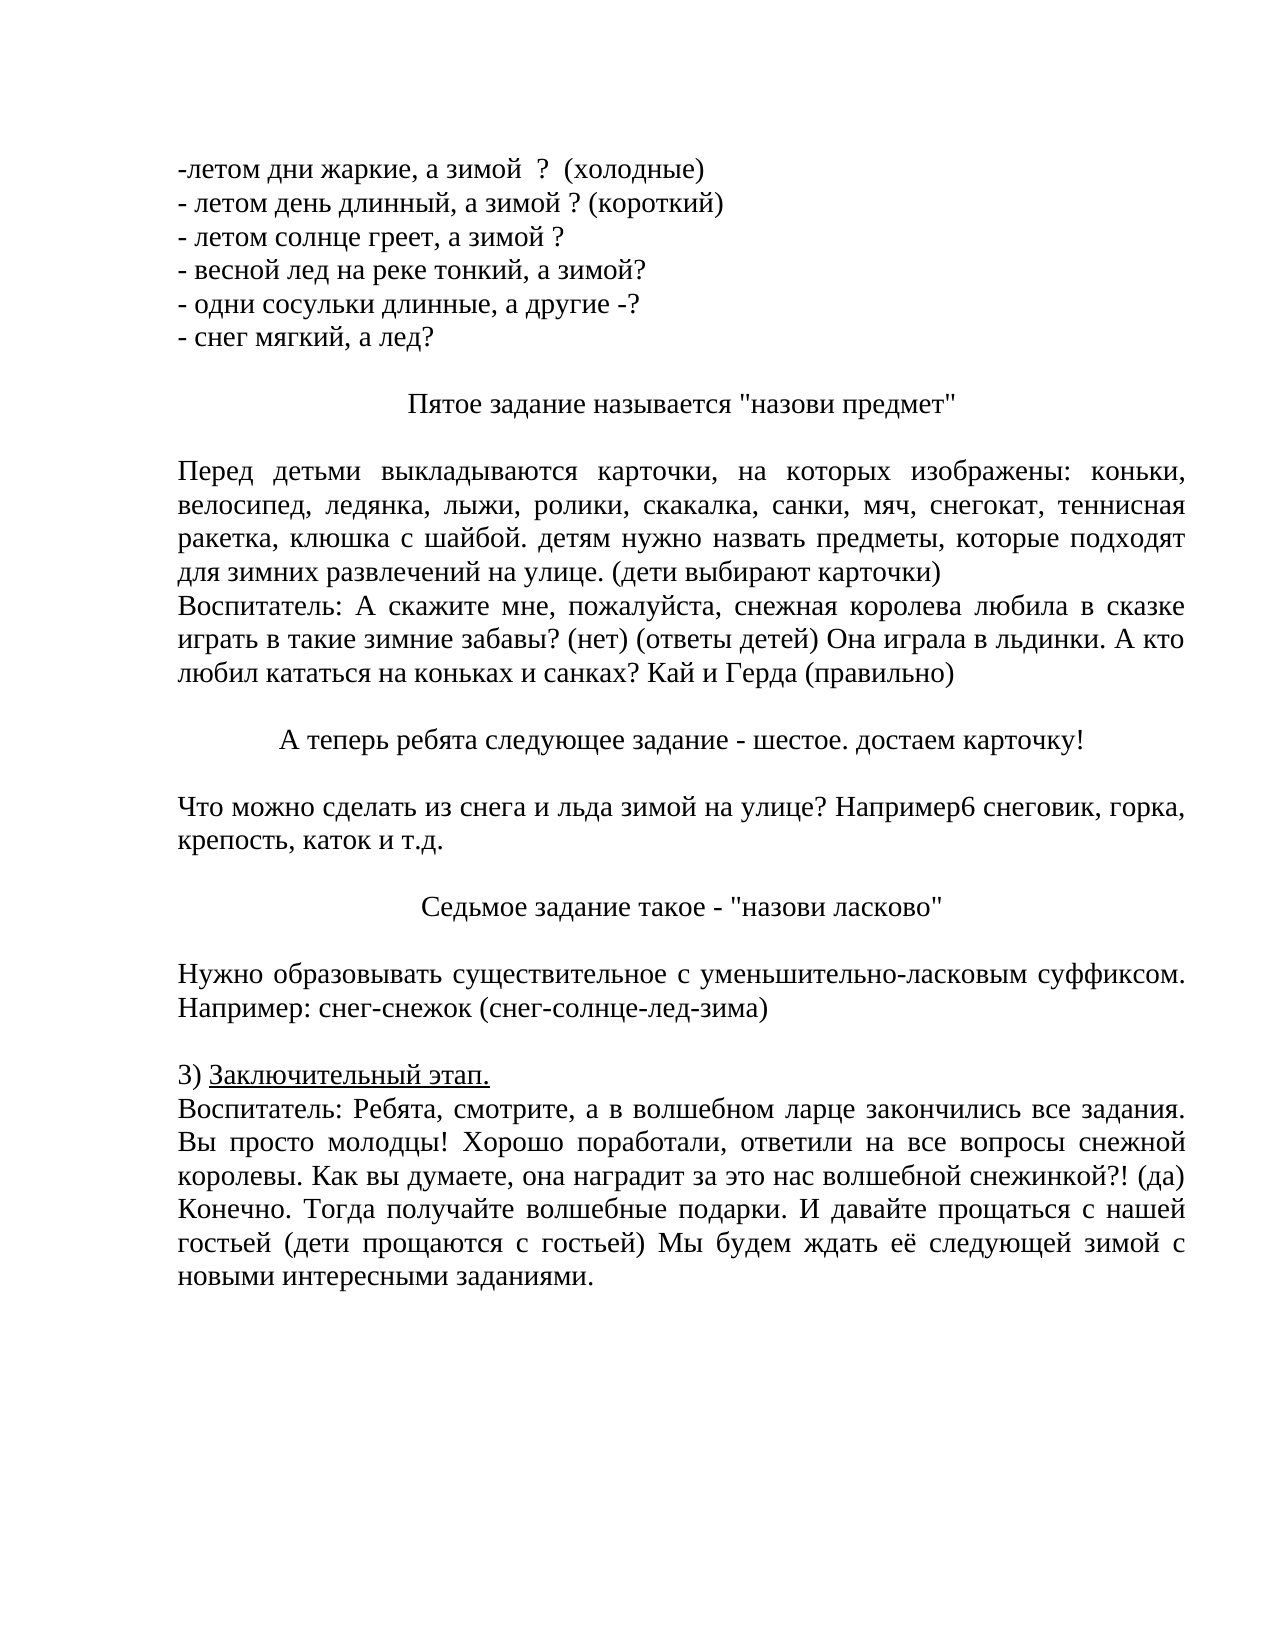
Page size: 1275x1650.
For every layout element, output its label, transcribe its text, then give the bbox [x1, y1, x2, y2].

text - весной лед на реке тонкий, а зимой? [177, 252, 1186, 286]
text Седьмое задание такое - "назови ласково" [177, 889, 1186, 923]
text - летом день длинный, а зимой ? (короткий) [177, 185, 1186, 219]
text Пятое задание называется "назови предмет" [177, 386, 1186, 420]
text 3) Заключительный этап. [177, 1057, 1186, 1091]
text А теперь ребята следующее задание - шестое. достаем карточку! [177, 722, 1186, 755]
text - снег мягкий, а лед? [177, 319, 1186, 353]
text - одни сосульки длинные, а другие -? [177, 286, 1186, 319]
text -летом дни жаркие, а зимой ? (холодные) [177, 152, 1186, 185]
text - летом солнце греет, а зимой ? [177, 219, 1186, 252]
text Перед детьми выкладываются карточки, на которых изображены: коньки, велосипед, ледянка, лыжи, ролики, скакалка, санки, мяч, снегокат, теннисная ракетка, клюшка с шайбой. детям нужно назвать предметы, которые подходят для зимних развлечений на улице. (дети выбирают карточки) [177, 453, 1186, 588]
text Что можно сделать из снега и льда зимой на улице? Например6 снеговик, горка, крепость, каток и т.д. [177, 789, 1186, 856]
text Воспитатель: А скажите мне, пожалуйста, снежная королева любила в сказке играть в такие зимние забавы? (нет) (ответы детей) Она играла в льдинки. А кто любил кататься на коньках и санках? Кай и Герда (правильно) [177, 588, 1186, 688]
text Воспитатель: Ребята, смотрите, а в волшебном ларце закончились все задания. Вы просто молодцы! Хорошо поработали, ответили на все вопросы снежной королевы. Как вы думаете, она наградит за это нас волшебной снежинкой?! (да) Конечно. Тогда получайте волшебные подарки. И давайте прощаться с нашей гостьей (дети прощаются с гостьей) Мы будем ждать её следующей зимой с новыми интересными заданиями. [177, 1091, 1186, 1292]
text Нужно образовывать существительное с уменьшительно-ласковым суффиксом. Например: снег-снежок (снег-солнце-лед-зима) [177, 957, 1186, 1024]
